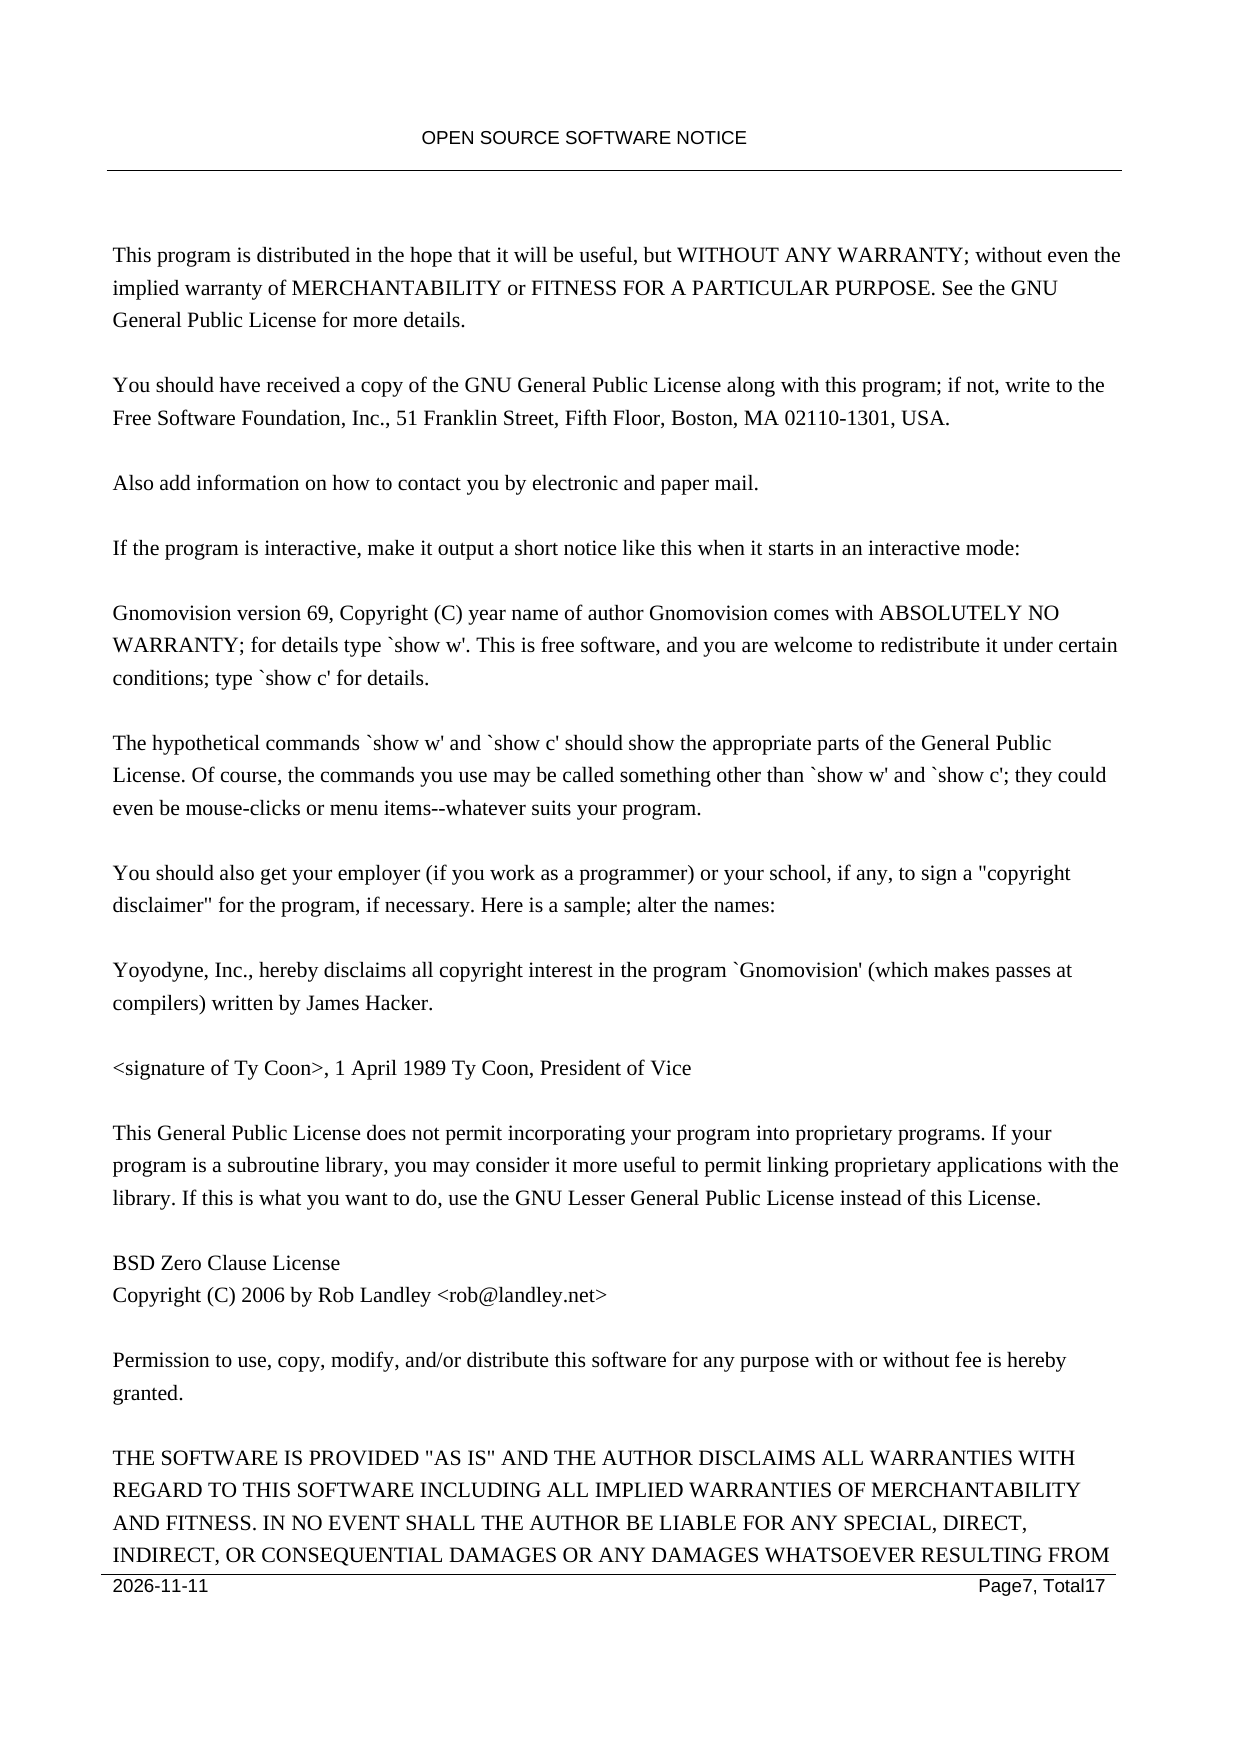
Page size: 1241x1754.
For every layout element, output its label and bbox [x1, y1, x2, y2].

text [112, 206, 1128, 1571]
